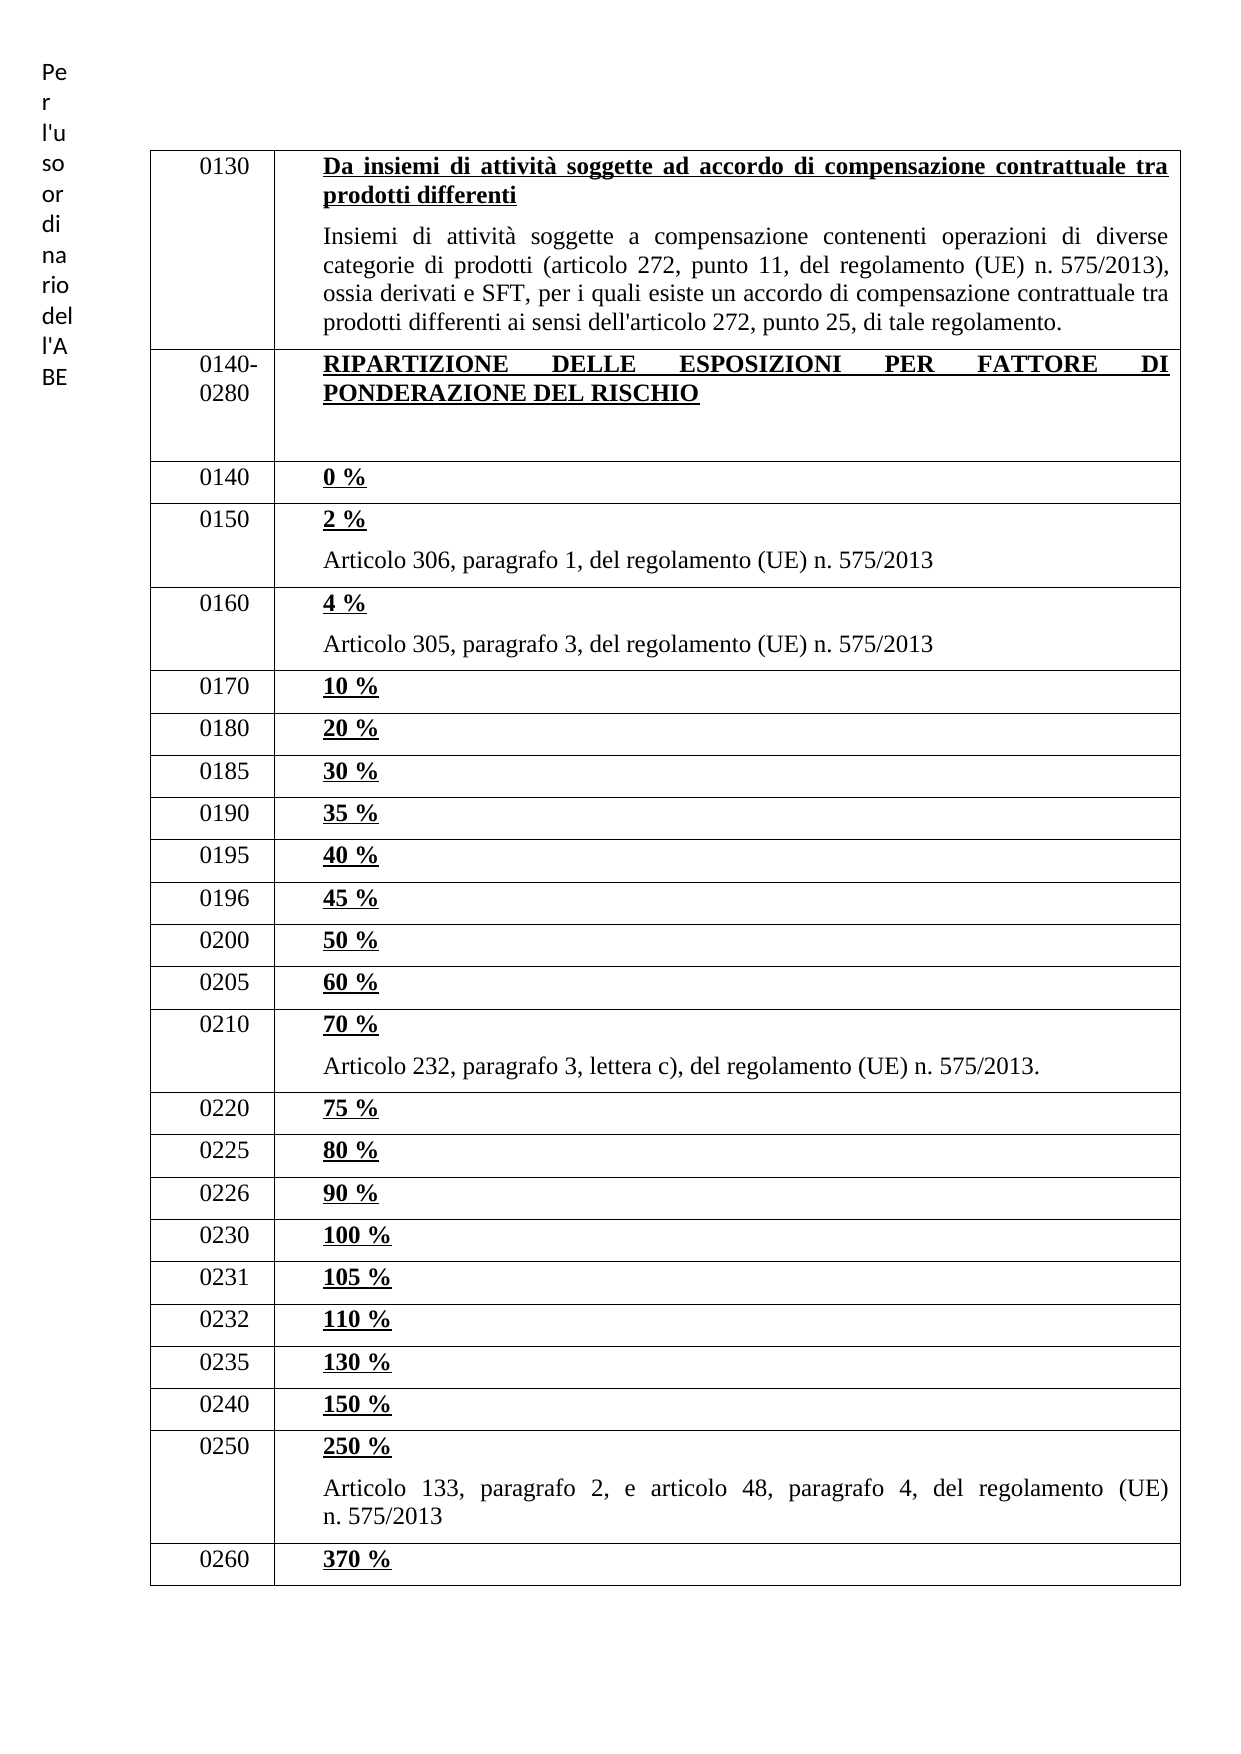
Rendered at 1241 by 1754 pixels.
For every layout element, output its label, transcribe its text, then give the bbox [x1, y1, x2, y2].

table_cell Da insiemi di attività soggette ad accordo di compensazione contrattuale tra prodotti differenti Insiemi di attività soggette a compensazione contenenti operazioni di diverse categorie di prodotti (articolo 272, punto 11, del regolamento (UE) n. 575/2013), ossia derivati e SFT, per i quali esiste un accordo di compensazione contrattuale tra prodotti differenti ai sensi dell'articolo 272, punto 25, di tale regolamento. [275, 151, 1180, 348]
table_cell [275, 1544, 1180, 1585]
table_cell 0260 [151, 1544, 274, 1585]
table_cell 90 % [275, 1178, 1180, 1219]
table_cell 105 % [275, 1262, 1180, 1303]
table_cell 0190 [151, 798, 274, 839]
table_cell 0140-0280 [151, 350, 274, 461]
table_cell 80 % [275, 1135, 1180, 1177]
table_cell 10 % [275, 671, 1180, 712]
table_cell 0240 [151, 1389, 274, 1430]
table_cell 0220 [151, 1093, 274, 1134]
table_cell 0196 [151, 883, 274, 924]
table_cell 0232 [151, 1305, 274, 1346]
table_cell RIPARTIZIONE DELLE ESPOSIZIONI PER FATTORE DI PONDERAZIONE DEL RISCHIO [275, 350, 1180, 461]
table_cell 0150 [151, 504, 274, 587]
table_cell 60 % [275, 967, 1180, 1008]
table_cell 0170 [151, 671, 274, 712]
table_cell 2 % Articolo 306, paragrafo 1, del regolamento (UE) n. 575/2013 [275, 504, 1180, 587]
table_cell 0210 [151, 1010, 274, 1092]
table_cell 250 % Articolo 133, paragrafo 2, e articolo 48, paragrafo 4, del regolamento (UE) n. 575/2013 [275, 1431, 1180, 1543]
table_cell 0200 [151, 925, 274, 966]
table_cell 100 % [275, 1220, 1180, 1261]
table_cell 130 % [275, 1347, 1180, 1388]
table_cell 150 % [275, 1389, 1180, 1430]
table_cell 70 % Articolo 232, paragrafo 3, lettera c), del regolamento (UE) n. 575/2013. [275, 1010, 1180, 1092]
table_cell 0130 [151, 151, 274, 348]
table_cell 4 % Articolo 305, paragrafo 3, del regolamento (UE) n. 575/2013 [275, 588, 1180, 670]
table_cell 40 % [275, 840, 1180, 882]
table_cell 0230 [151, 1220, 274, 1261]
table_cell 30 % [275, 756, 1180, 797]
table_cell 0195 [151, 840, 274, 882]
table_cell 0 % [275, 462, 1180, 503]
table_cell 0140 [151, 462, 274, 503]
table_cell 35 % [275, 798, 1180, 839]
table_cell 110 % [275, 1305, 1180, 1346]
table_cell 20 % [275, 714, 1180, 755]
table_cell 0235 [151, 1347, 274, 1388]
table_cell 0205 [151, 967, 274, 1008]
table_cell 0231 [151, 1262, 274, 1303]
table_cell 0160 [151, 588, 274, 670]
table_cell 50 % [275, 925, 1180, 966]
table_cell 0185 [151, 756, 274, 797]
table_cell 0225 [151, 1135, 274, 1177]
table_cell 45 % [275, 883, 1180, 924]
table_cell 0180 [151, 714, 274, 755]
table_cell 0226 [151, 1178, 274, 1219]
table_cell 75 % [275, 1093, 1180, 1134]
table_cell 0250 [151, 1431, 274, 1543]
